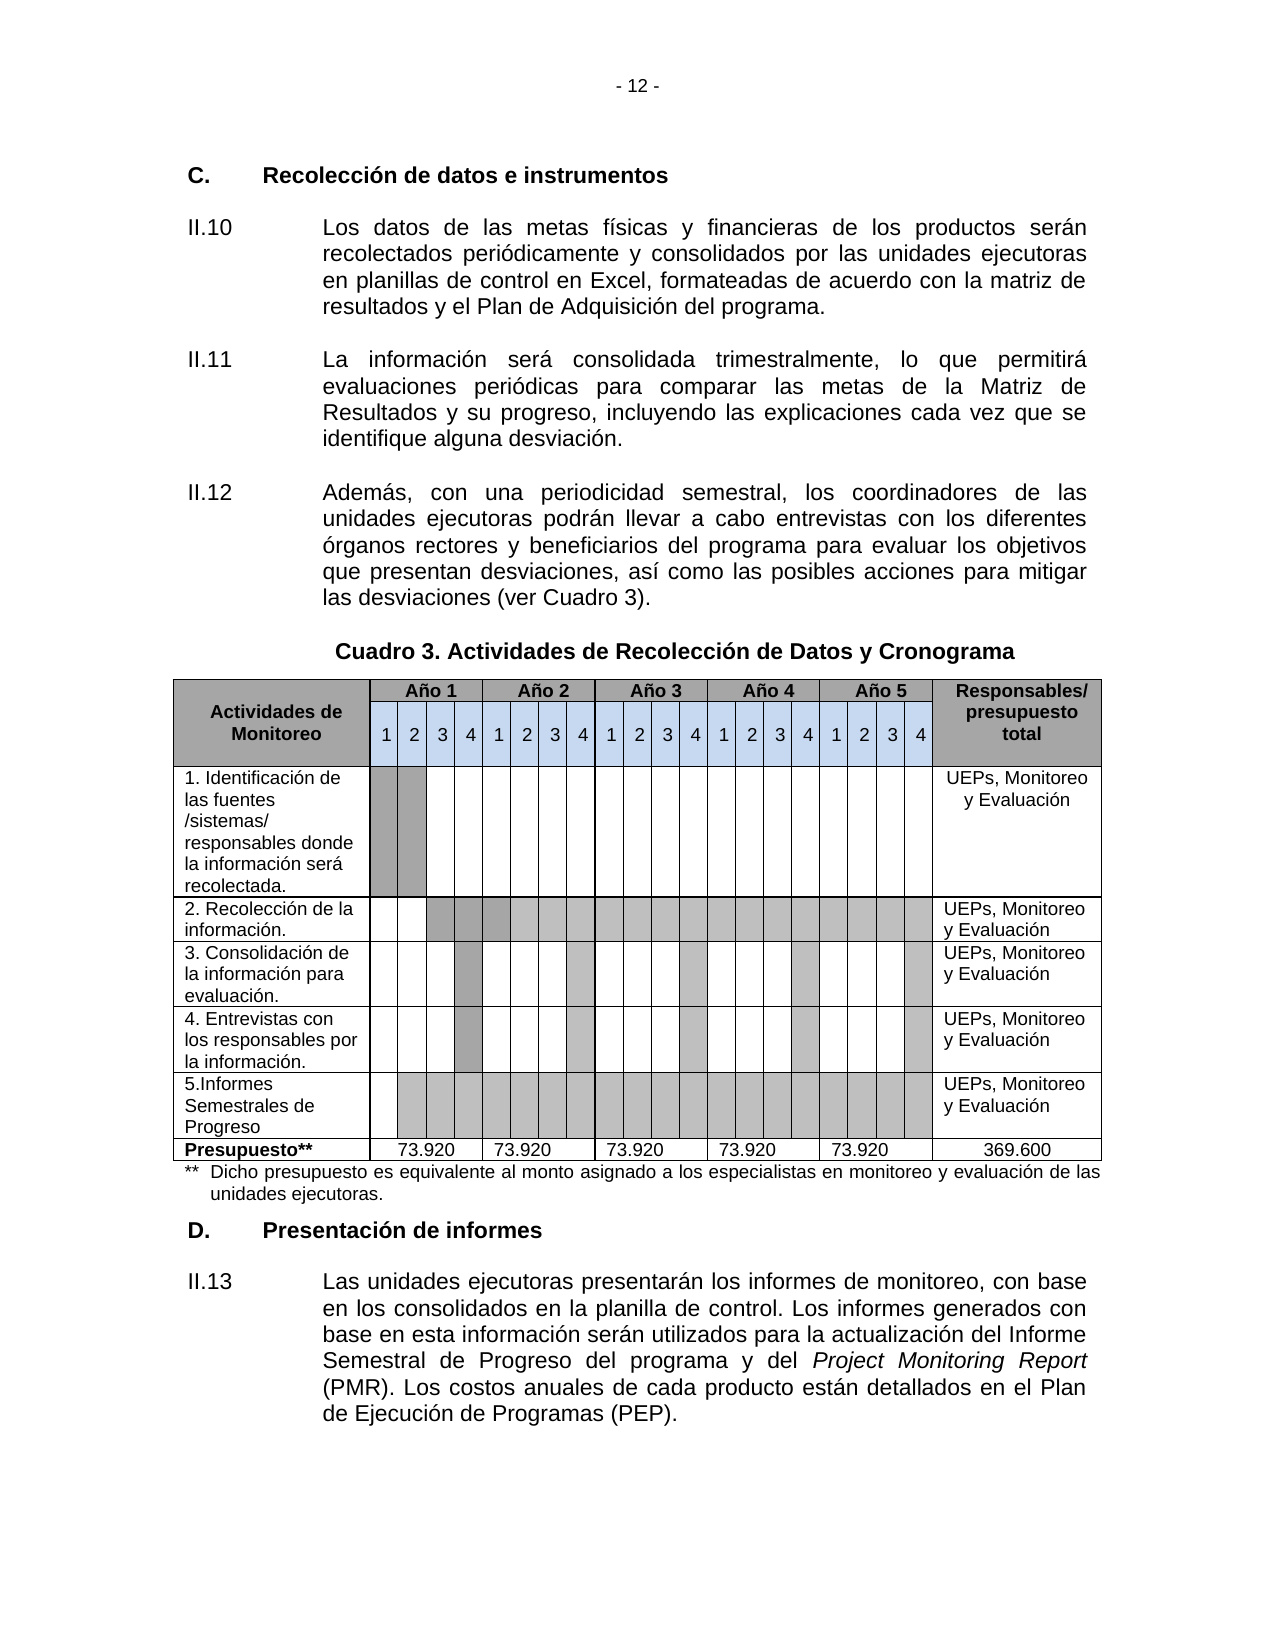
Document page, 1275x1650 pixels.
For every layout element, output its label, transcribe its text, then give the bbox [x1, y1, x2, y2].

table_cell [539, 898, 566, 941]
table_cell [680, 767, 707, 896]
table_cell 3 [764, 702, 791, 766]
table_cell [455, 1073, 482, 1138]
table_cell [736, 1007, 763, 1072]
table_cell [371, 1073, 397, 1138]
table_cell [398, 942, 426, 1006]
table_cell 1 [708, 702, 735, 766]
table_cell [877, 898, 904, 941]
table_cell [483, 1007, 510, 1072]
table_cell [792, 898, 819, 941]
table_header Responsables/presupuesto total [933, 680, 1101, 766]
table_cell 3 [427, 702, 454, 766]
table_cell 5.Informes Semestrales de Progreso [174, 1073, 369, 1138]
table_cell 3 [877, 702, 904, 766]
table_cell [567, 898, 594, 941]
table_cell UEPs, Monitoreo y Evaluación [933, 1007, 1101, 1072]
table_cell [848, 942, 876, 1006]
table_cell [652, 1073, 679, 1138]
table_header Año 3 [596, 680, 707, 701]
table_cell 2 [398, 702, 426, 766]
table_cell [371, 767, 397, 896]
table_cell [511, 1073, 538, 1138]
table_cell [398, 1073, 426, 1138]
table_cell [764, 1007, 791, 1072]
table_cell [511, 767, 538, 896]
table_cell [848, 1073, 876, 1138]
table_cell [567, 942, 594, 1006]
text La información será consolidada trimestralmente, lo que permitirá evaluaciones periódicas para comparar las metas de la Matriz de Resultados y su progreso, incluyendo las explicaciones cada vez que se identifique alguna desviación. [187, 346, 1087, 452]
table_cell [736, 942, 763, 1006]
table_header Año 1 [371, 680, 482, 701]
table_cell 1 [596, 702, 623, 766]
table_cell [905, 1007, 932, 1072]
table_cell [708, 942, 735, 1006]
table_cell [848, 1007, 876, 1072]
table_cell [596, 1073, 623, 1138]
table_cell [427, 767, 454, 896]
table_cell [624, 898, 651, 941]
table_cell 73.920 [820, 1139, 932, 1160]
table_cell 4 [567, 702, 594, 766]
table_cell [905, 898, 932, 941]
table_cell [652, 767, 679, 896]
table_cell [567, 767, 594, 896]
table_header Año 5 [820, 680, 932, 701]
table_cell UEPs, Monitoreo y Evaluación [933, 942, 1101, 1006]
table_cell [820, 1073, 847, 1138]
table_cell [680, 898, 707, 941]
table_cell [427, 1007, 454, 1072]
table_cell 1 [820, 702, 847, 766]
table_cell [764, 1073, 791, 1138]
table_cell [427, 1073, 454, 1138]
table_header Año 2 [483, 680, 594, 701]
table_cell [511, 1007, 538, 1072]
table_cell 73.920 [708, 1139, 819, 1160]
table_cell [455, 898, 482, 941]
table_cell 2 [736, 702, 763, 766]
table_cell [652, 1007, 679, 1072]
table_cell [905, 942, 932, 1006]
table_cell [708, 1007, 735, 1072]
table_cell [736, 898, 763, 941]
table_cell [877, 1007, 904, 1072]
table_cell [483, 942, 510, 1006]
table_cell [398, 1007, 426, 1072]
table_cell [848, 898, 876, 941]
table_cell [764, 898, 791, 941]
table_cell [398, 767, 426, 896]
table_cell UEPs, Monitoreo y Evaluación [933, 767, 1101, 896]
table_cell [567, 1073, 594, 1138]
table_cell [680, 1073, 707, 1138]
table_cell [539, 1007, 566, 1072]
table_cell 1. Identificación de las fuentes /sistemas/ responsables donde la información será recolectada. [174, 767, 369, 896]
table_cell [624, 767, 651, 896]
table_cell [427, 898, 454, 941]
table_cell 1 [483, 702, 510, 766]
table_cell [708, 767, 735, 896]
table_header Actividades de Monitoreo [174, 680, 369, 766]
table_cell [539, 1073, 566, 1138]
table_cell 2. Recolección de la información. [174, 898, 369, 941]
table_cell 1 [371, 702, 397, 766]
table_cell 4. Entrevistas con los responsables por la información. [174, 1007, 369, 1072]
table_cell [455, 942, 482, 1006]
table_cell 4 [792, 702, 819, 766]
table_header Año 4 [708, 680, 819, 701]
table_cell [736, 767, 763, 896]
table_cell [680, 1007, 707, 1072]
table_cell [427, 942, 454, 1006]
table_cell [764, 942, 791, 1006]
table_cell 4 [905, 702, 932, 766]
table_cell [483, 767, 510, 896]
table_cell [680, 942, 707, 1006]
table_cell [398, 898, 426, 941]
table_cell [596, 767, 623, 896]
table_cell [624, 942, 651, 1006]
table_cell [652, 942, 679, 1006]
table_cell 4 [680, 702, 707, 766]
table_cell [792, 942, 819, 1006]
table_cell 3 [652, 702, 679, 766]
table_cell [455, 767, 482, 896]
table_cell [877, 1073, 904, 1138]
table_cell [567, 1007, 594, 1072]
table_cell [820, 1007, 847, 1072]
table_cell [905, 767, 932, 896]
table_cell [624, 1073, 651, 1138]
table_cell [877, 767, 904, 896]
subtitle D. Presentación de informes [187, 1217, 1087, 1243]
table_cell [905, 1073, 932, 1138]
table_cell [792, 1007, 819, 1072]
table_cell Presupuesto** [174, 1139, 369, 1160]
table_cell [455, 1007, 482, 1072]
table_cell [371, 942, 397, 1006]
table_cell [483, 898, 510, 941]
table_cell [820, 898, 847, 941]
table_cell [820, 942, 847, 1006]
table_cell 2 [848, 702, 876, 766]
table_cell [371, 1007, 397, 1072]
table_cell [483, 1073, 510, 1138]
table_cell [596, 898, 623, 941]
text Los datos de las metas físicas y financieras de los productos serán recolectados periódicamente y consolidados por las unidades ejecutoras en planillas de control en Excel, formateadas de acuerdo con la matriz de resultados y el Plan de Adquisición del programa. [187, 214, 1087, 319]
table_cell [820, 767, 847, 896]
table_cell UEPs, Monitoreo y Evaluación [933, 1073, 1101, 1138]
table_cell [708, 898, 735, 941]
table_cell [511, 898, 538, 941]
table_cell 73.920 [596, 1139, 707, 1160]
table_cell [511, 942, 538, 1006]
table_cell 3 [539, 702, 566, 766]
list Cuadro 3. Actividades de Recolección de Datos y Cronograma [262, 638, 1087, 664]
table_cell [371, 898, 397, 941]
table_cell ** Dicho presupuesto es equivalente al monto asignado a los especialistas en monitoreo y evaluación de las unidades ejecutoras. [173, 1161, 1102, 1204]
table_cell UEPs, Monitoreo y Evaluación [933, 898, 1101, 941]
table_cell 4 [455, 702, 482, 766]
table_cell [596, 942, 623, 1006]
table_cell [624, 1007, 651, 1072]
table_cell [764, 767, 791, 896]
table_cell [539, 942, 566, 1006]
table_cell 3. Consolidación de la información para evaluación. [174, 942, 369, 1006]
table_cell [848, 767, 876, 896]
text Las unidades ejecutoras presentarán los informes de monitoreo, con base en los consolidados en la planilla de control. Los informes generados con base en esta información serán utilizados para la actualización del Informe Semestral de Progreso del programa y del Project Monitoring Report (PMR). Los costos anuales de cada producto están detallados en el Plan de Ejecución de Programas (PEP). [187, 1268, 1087, 1426]
table_cell 2 [624, 702, 651, 766]
table_cell 369.600 [933, 1139, 1101, 1160]
table_cell 73.920 [483, 1139, 594, 1160]
table_cell [539, 767, 566, 896]
table_cell [877, 942, 904, 1006]
table_cell [736, 1073, 763, 1138]
table_cell 2 [511, 702, 538, 766]
table_cell [792, 1073, 819, 1138]
table_cell 73.920 [371, 1139, 482, 1160]
table_cell [792, 767, 819, 896]
subtitle C. Recolección de datos e instrumentos [187, 162, 1087, 189]
table_cell [596, 1007, 623, 1072]
table_cell [708, 1073, 735, 1138]
text Además, con una periodicidad semestral, los coordinadores de las unidades ejecutoras podrán llevar a cabo entrevistas con los diferentes órganos rectores y beneficiarios del programa para evaluar los objetivos que presentan desviaciones, así como las posibles acciones para mitigar las desviaciones (ver Cuadro 3). [187, 479, 1087, 611]
table_cell [652, 898, 679, 941]
